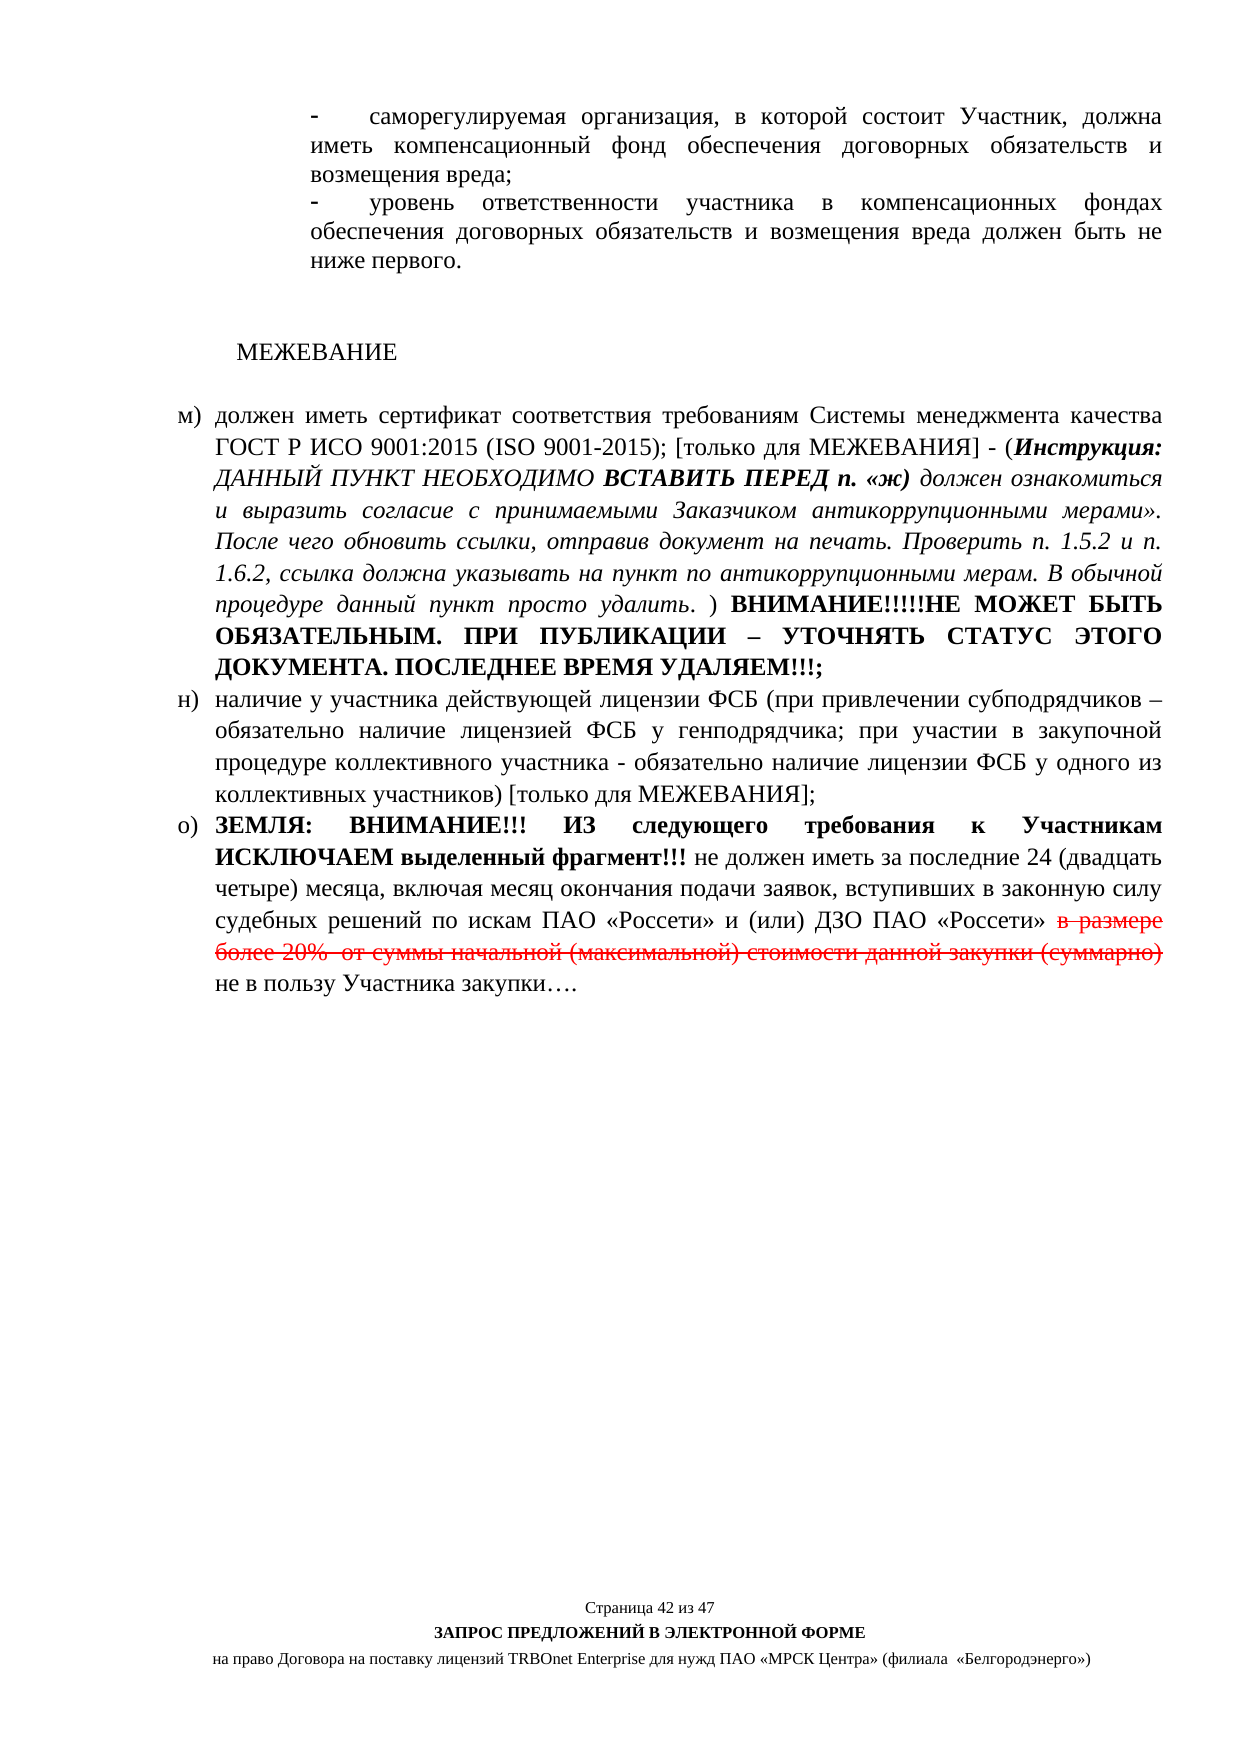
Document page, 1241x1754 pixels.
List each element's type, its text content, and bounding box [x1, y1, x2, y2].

list должен иметь сертификат соответствия требованиям Системы менеджмента качества ГОСТ Р ИСО 9001:2015 (ISO 9001-2015); [только для МЕЖЕВАНИЯ] - (Инструкция: ДАННЫЙ ПУНКТ НЕОБХОДИМО ВСТАВИТЬ ПЕРЕД п. «ж) должен ознакомиться и выразить согласие с принимаемыми Заказчиком антикоррупционными мерами». После чего обновить ссылки, отправив документ на печать. Проверить п. 1.5.2 и п. 1.6.2, ссылка должна указывать на пункт по антикоррупционными мерам. В обычной процедуре данный пункт просто удалить. ) ВНИМАНИЕ!!!!!НЕ МОЖЕТ БЫТЬ ОБЯЗАТЕЛЬНЫМ. ПРИ ПУБЛИКАЦИИ – УТОЧНЯТЬ СТАТУС ЭТОГО ДОКУМЕНТА. ПОСЛЕДНЕЕ ВРЕМЯ УДАЛЯЕМ!!!; [177, 400, 1163, 681]
list уровень ответственности участника в компенсационных фондах обеспечения договорных обязательств и возмещения вреда должен быть не ниже первого. [310, 187, 1163, 274]
list ЗЕМЛЯ: ВНИМАНИЕ!!! ИЗ следующего требования к Участникам ИСКЛЮЧАЕМ выделенный фрагмент!!! не должен иметь за последние 24 (двадцать четыре) месяца, включая месяц окончания подачи заявок, вступивших в законную силу судебных решений по искам ПАО «Россети» и (или) ДЗО ПАО «Россети» в размере более 20% от суммы начальной (максимальной) стоимости данной закупки (суммарно) не в пользу Участника закупки…. [177, 810, 1163, 997]
text МЕЖЕВАНИЕ [236, 337, 1163, 366]
list наличие у участника действующей лицензии ФСБ (при привлечении субподрядчиков – обязательно наличие лицензией ФСБ у генподрядчика; при участии в закупочной процедуре коллективного участника - обязательно наличие лицензии ФСБ у одного из коллективных участников) [только для МЕЖЕВАНИЯ]; [177, 684, 1163, 807]
list саморегулируемая организация, в которой состоит Участник, должна иметь компенсационный фонд обеспечения договорных обязательств и возмещения вреда; [310, 101, 1163, 187]
